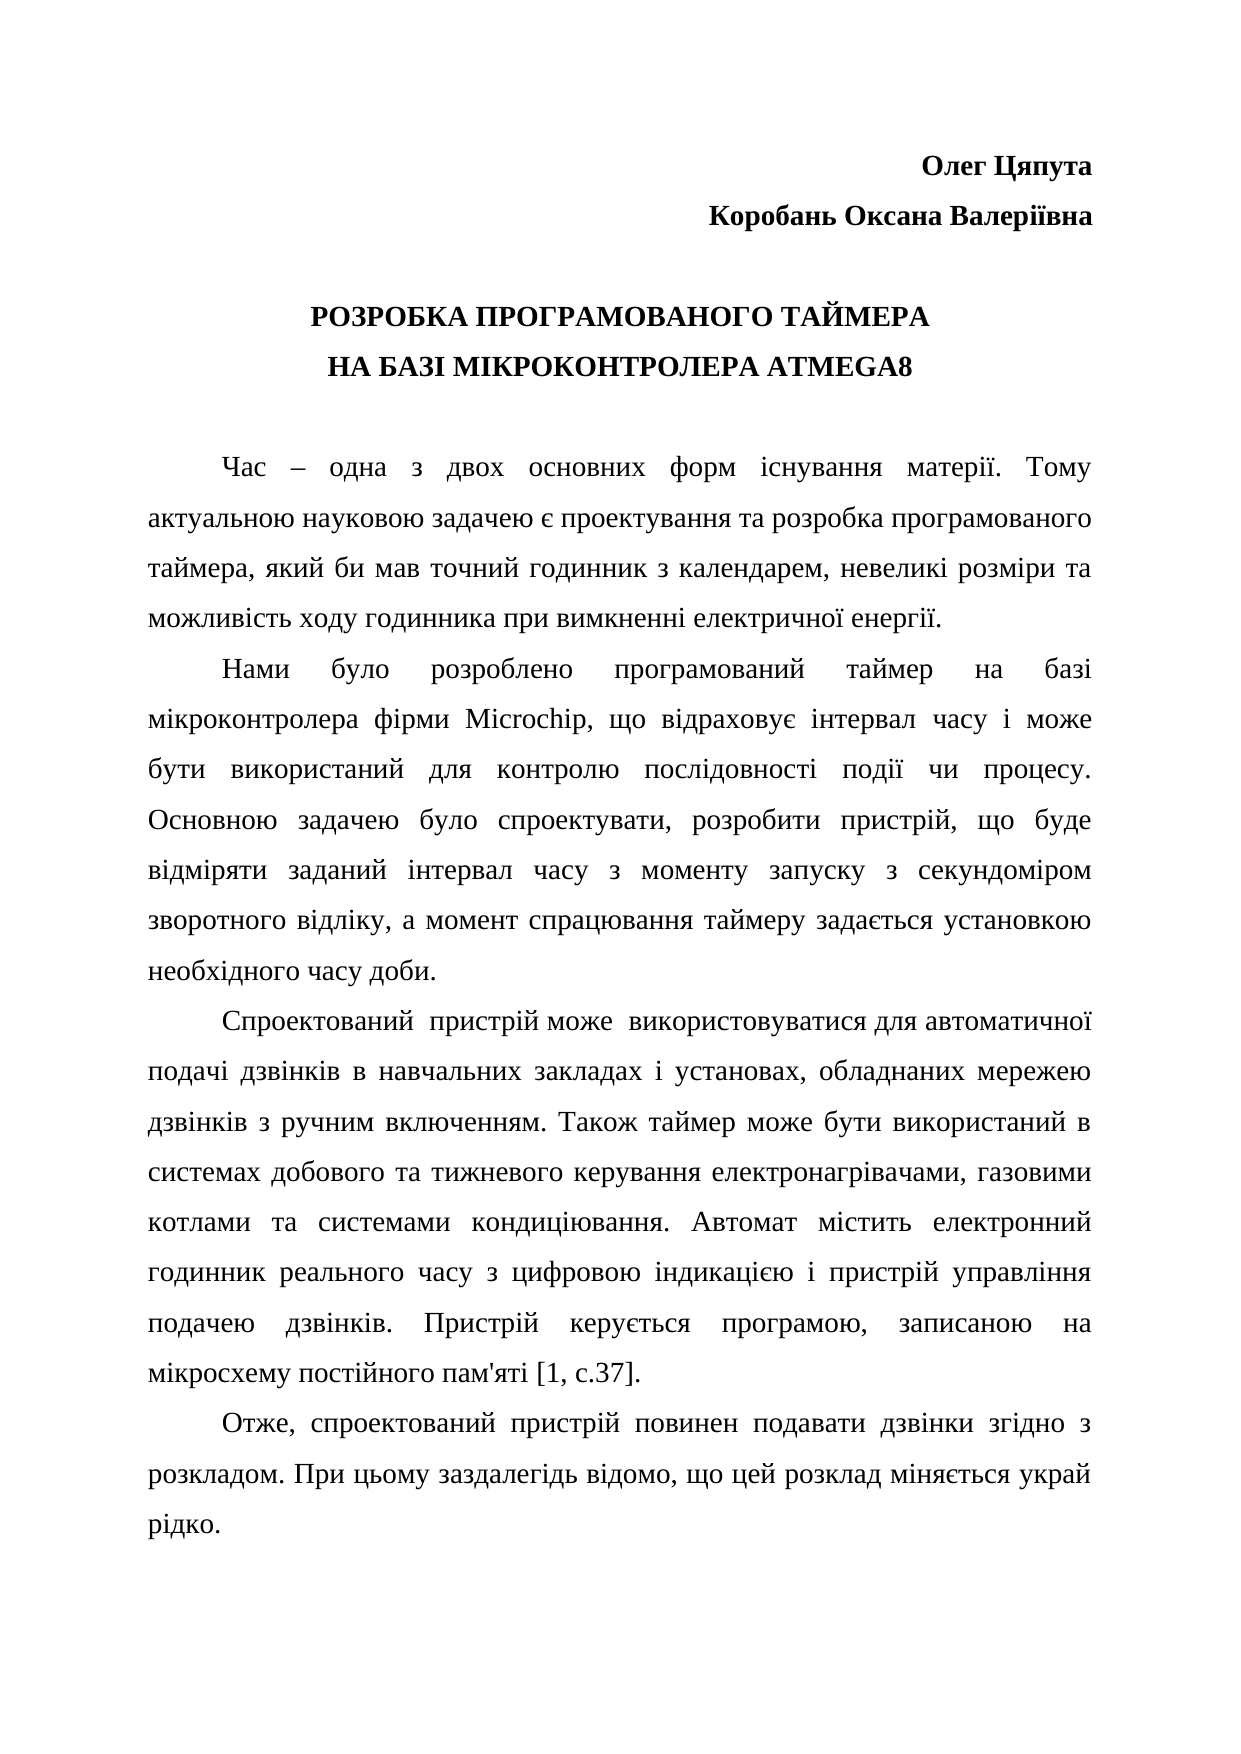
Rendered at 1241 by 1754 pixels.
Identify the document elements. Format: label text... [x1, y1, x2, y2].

text Спроектований пристрій може використовуватися для автоматичної подачі дзвінків в навчальних закладах і установах, обладнаних мережею дзвінків з ручним включенням. Також таймер може бути використаний в системах добового та тижневого керування електронагрівачами, газовими котлами та системами кондиціювання. Автомат містить електронний годинник реального часу з цифровою індикацією і пристрій управління подачею дзвінків. Пристрій керується програмою, записаною на мікросхему постійного пам'яті [1, с.37]. [148, 1003, 1092, 1389]
text Нами було розроблено програмований таймер на базі мікроконтролера фірми Microchip, що відраховує інтервал часу і може бути використаний для контролю послідовності події чи процесу. Основною задачею було спроектувати, розробити пристрій, що буде відміряти заданий інтервал часу з моменту запуску з секундоміром зворотного відліку, а момент спрацювання таймеру задається установкою необхідного часу доби. [148, 651, 1092, 986]
text Коробань Оксана Валеріївна [148, 198, 1092, 232]
text Олег Цяпута [148, 148, 1092, 181]
text Час – одна з двох основних форм існування матерії. Тому актуальною науковою задачею є проектування та розробка програмованого таймера, який би мав точний годинник з календарем, невеликі розміри та можливість ходу годинника при вимкненні електричної енергії. [148, 449, 1092, 634]
text Отже, спроектований пристрій повинен подавати дзвінки згідно з розкладом. При цьому заздалегідь відомо, що цей розклад міняється украй рідко. [148, 1406, 1092, 1540]
text РОЗРОБКА ПРОГРАМОВАНОГО ТАЙМЕРА [148, 299, 1092, 332]
text НА БАЗІ МІКРОКОНТРОЛЕРА ATMEGA8 [148, 349, 1092, 382]
